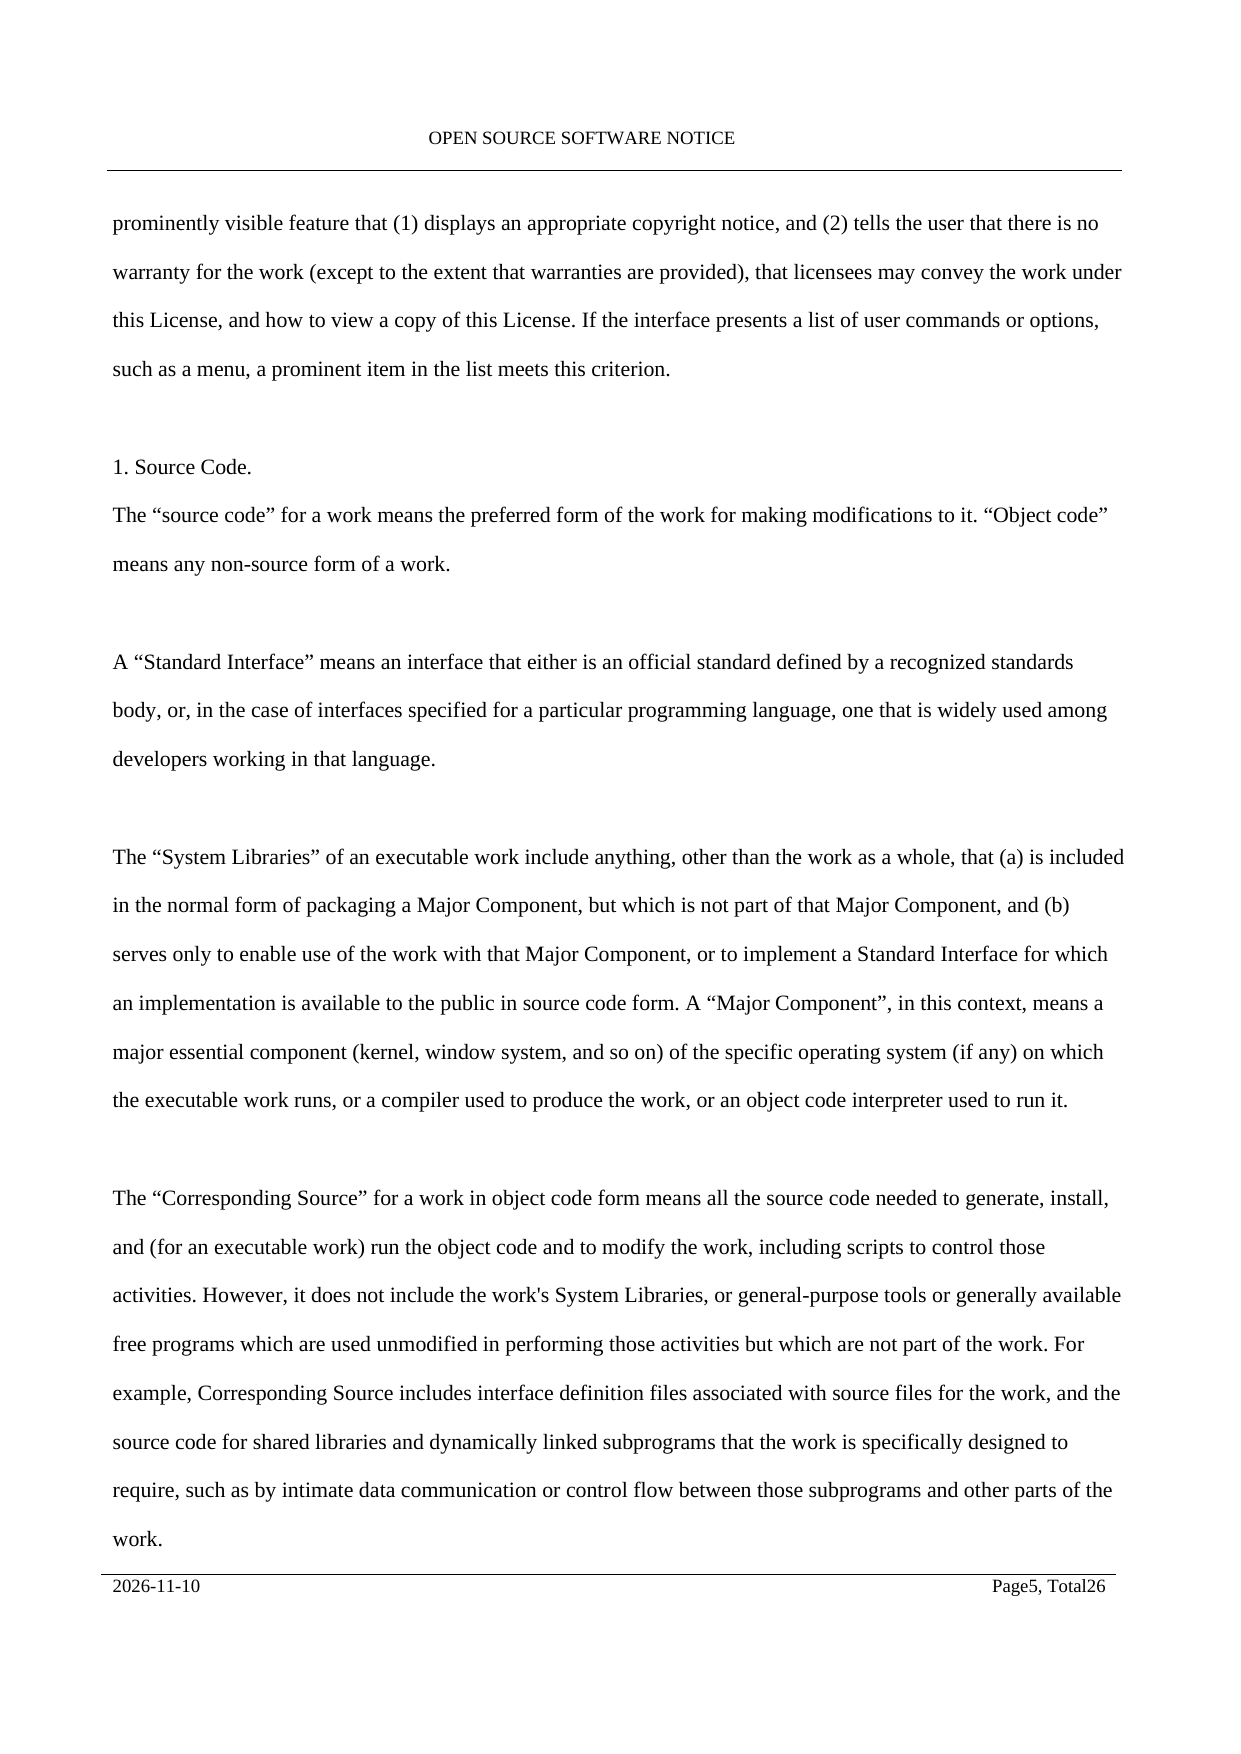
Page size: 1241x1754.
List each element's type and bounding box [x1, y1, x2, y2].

text [112, 206, 1128, 1555]
